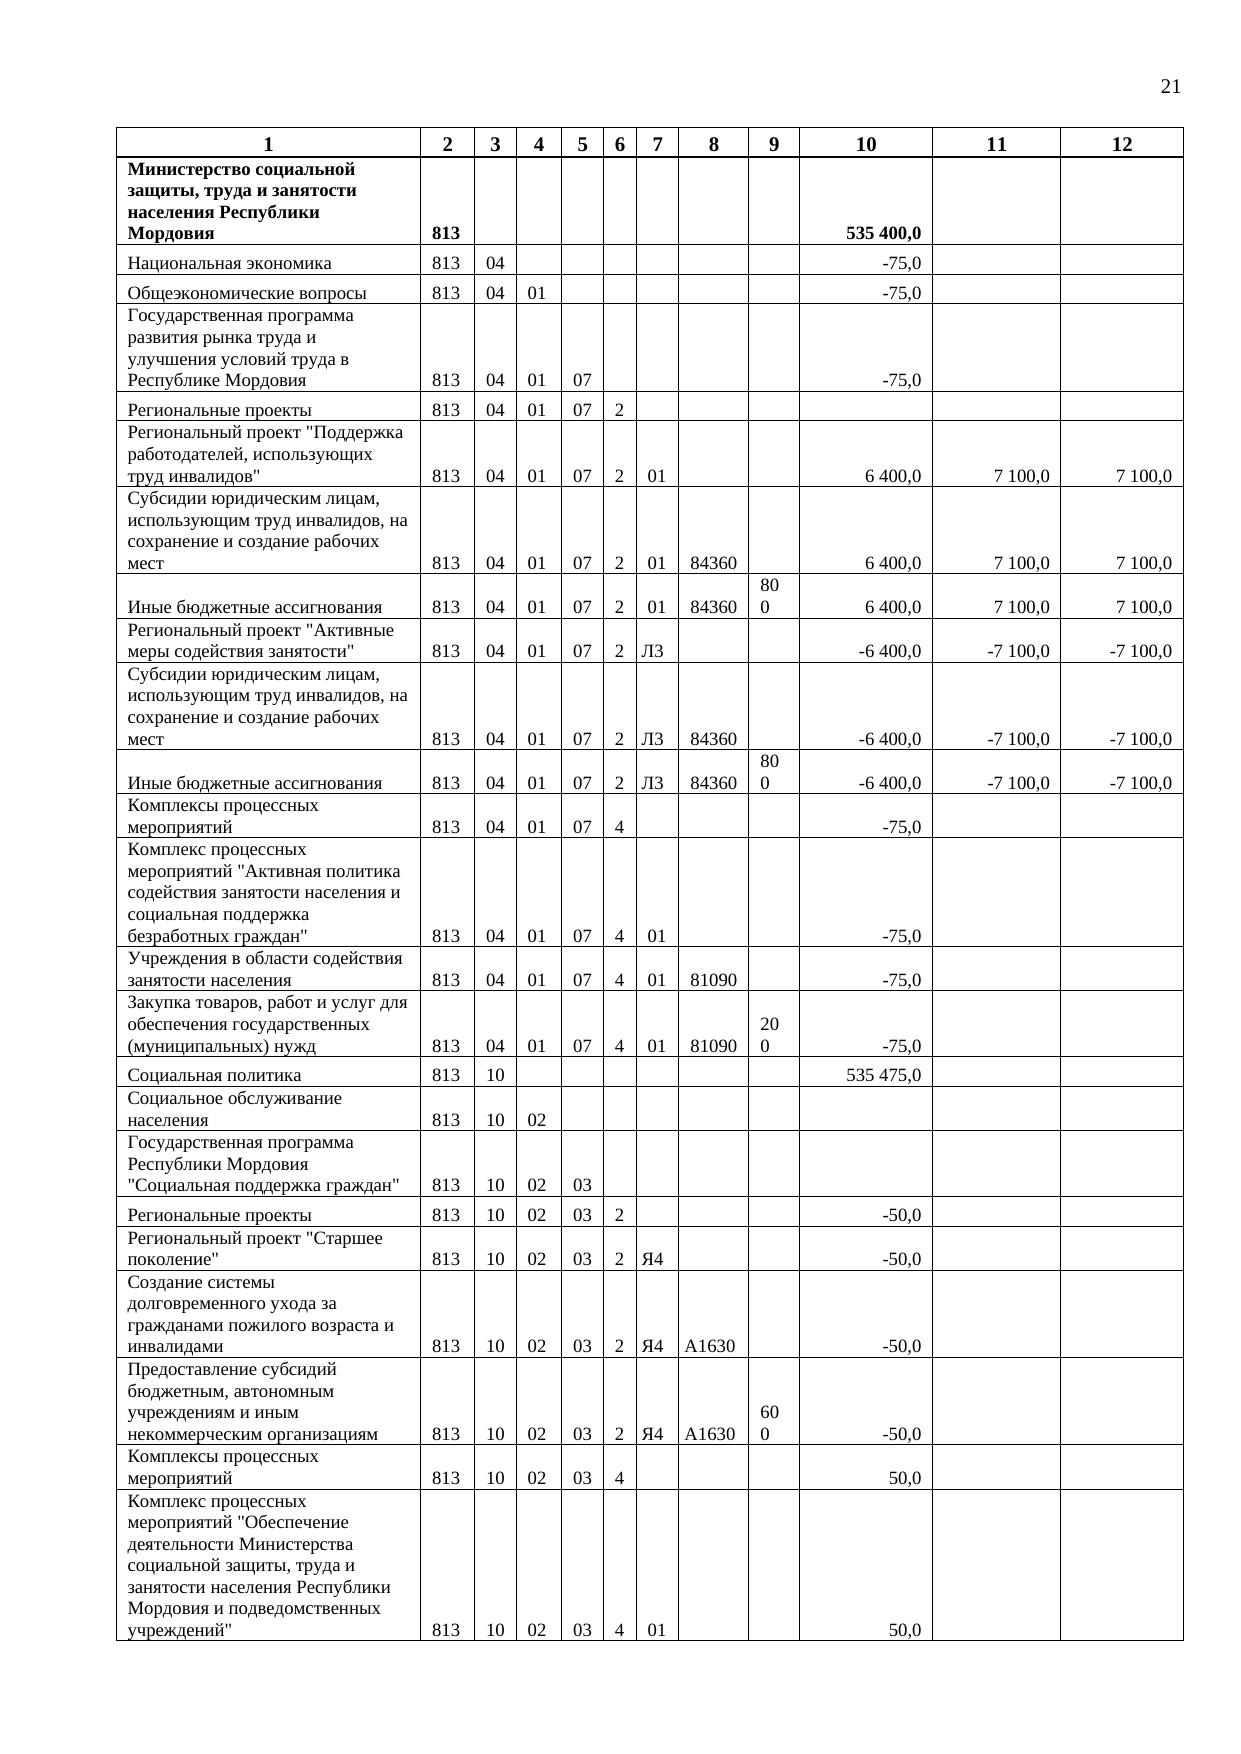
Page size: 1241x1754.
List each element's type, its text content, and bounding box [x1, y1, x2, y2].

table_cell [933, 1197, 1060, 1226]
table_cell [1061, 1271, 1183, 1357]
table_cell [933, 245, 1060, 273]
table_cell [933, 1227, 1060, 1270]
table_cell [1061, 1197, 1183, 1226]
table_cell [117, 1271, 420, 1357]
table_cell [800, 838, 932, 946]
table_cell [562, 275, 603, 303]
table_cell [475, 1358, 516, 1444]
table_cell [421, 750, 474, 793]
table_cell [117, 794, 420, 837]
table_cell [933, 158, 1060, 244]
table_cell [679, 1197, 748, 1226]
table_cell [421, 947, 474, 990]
table_header 4 [517, 128, 561, 156]
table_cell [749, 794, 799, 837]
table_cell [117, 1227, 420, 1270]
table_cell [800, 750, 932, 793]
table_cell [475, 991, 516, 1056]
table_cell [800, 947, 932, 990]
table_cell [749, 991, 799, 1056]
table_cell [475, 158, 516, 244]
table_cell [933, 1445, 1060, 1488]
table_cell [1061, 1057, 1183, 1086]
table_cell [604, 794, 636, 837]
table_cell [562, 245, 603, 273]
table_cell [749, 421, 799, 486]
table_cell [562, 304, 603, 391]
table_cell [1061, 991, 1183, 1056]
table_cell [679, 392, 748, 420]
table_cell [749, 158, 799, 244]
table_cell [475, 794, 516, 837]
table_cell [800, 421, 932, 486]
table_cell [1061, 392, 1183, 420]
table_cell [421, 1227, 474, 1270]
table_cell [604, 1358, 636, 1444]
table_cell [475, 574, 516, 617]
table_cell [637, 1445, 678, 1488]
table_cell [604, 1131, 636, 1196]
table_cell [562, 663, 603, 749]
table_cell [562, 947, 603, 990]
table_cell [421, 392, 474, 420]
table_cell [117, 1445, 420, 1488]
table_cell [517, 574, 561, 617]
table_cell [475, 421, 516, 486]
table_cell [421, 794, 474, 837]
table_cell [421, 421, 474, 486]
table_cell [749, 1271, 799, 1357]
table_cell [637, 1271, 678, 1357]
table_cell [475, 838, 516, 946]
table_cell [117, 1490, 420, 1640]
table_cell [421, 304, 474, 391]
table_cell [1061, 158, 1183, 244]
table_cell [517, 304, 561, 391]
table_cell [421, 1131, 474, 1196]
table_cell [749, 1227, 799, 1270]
table_header 10 [800, 128, 932, 156]
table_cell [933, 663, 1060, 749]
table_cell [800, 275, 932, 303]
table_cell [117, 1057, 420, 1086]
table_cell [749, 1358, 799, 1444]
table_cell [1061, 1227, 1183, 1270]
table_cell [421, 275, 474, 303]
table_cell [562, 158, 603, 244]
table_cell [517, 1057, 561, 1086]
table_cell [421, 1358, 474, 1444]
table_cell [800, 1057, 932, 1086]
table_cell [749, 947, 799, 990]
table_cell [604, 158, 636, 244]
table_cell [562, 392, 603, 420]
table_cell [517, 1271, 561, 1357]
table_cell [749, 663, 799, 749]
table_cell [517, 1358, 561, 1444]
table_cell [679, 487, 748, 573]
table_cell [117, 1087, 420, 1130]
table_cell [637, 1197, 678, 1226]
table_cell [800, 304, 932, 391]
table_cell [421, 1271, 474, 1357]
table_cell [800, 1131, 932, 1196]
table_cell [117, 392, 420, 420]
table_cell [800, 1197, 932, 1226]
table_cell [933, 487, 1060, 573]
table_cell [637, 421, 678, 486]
table_header 5 [562, 128, 603, 156]
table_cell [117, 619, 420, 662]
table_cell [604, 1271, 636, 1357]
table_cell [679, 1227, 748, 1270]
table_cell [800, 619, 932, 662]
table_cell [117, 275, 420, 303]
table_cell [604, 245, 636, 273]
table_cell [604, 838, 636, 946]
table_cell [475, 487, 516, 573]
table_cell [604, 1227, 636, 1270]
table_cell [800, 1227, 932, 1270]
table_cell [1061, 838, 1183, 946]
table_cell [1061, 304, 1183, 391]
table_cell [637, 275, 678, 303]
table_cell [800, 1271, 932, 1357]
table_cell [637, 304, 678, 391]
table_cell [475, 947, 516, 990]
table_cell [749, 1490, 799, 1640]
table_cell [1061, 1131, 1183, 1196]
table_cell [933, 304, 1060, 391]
table_header 3 [475, 128, 516, 156]
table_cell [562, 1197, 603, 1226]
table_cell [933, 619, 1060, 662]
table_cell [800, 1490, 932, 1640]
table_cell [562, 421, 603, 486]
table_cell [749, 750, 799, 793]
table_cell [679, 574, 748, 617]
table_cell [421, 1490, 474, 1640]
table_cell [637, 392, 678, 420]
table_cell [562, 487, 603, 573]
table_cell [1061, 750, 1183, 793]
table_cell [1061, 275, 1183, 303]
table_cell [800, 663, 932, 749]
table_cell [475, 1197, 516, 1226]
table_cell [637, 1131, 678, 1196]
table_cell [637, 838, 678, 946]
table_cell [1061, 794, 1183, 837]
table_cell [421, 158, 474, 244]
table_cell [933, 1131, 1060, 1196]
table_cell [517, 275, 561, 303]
table_header 1 [117, 128, 420, 156]
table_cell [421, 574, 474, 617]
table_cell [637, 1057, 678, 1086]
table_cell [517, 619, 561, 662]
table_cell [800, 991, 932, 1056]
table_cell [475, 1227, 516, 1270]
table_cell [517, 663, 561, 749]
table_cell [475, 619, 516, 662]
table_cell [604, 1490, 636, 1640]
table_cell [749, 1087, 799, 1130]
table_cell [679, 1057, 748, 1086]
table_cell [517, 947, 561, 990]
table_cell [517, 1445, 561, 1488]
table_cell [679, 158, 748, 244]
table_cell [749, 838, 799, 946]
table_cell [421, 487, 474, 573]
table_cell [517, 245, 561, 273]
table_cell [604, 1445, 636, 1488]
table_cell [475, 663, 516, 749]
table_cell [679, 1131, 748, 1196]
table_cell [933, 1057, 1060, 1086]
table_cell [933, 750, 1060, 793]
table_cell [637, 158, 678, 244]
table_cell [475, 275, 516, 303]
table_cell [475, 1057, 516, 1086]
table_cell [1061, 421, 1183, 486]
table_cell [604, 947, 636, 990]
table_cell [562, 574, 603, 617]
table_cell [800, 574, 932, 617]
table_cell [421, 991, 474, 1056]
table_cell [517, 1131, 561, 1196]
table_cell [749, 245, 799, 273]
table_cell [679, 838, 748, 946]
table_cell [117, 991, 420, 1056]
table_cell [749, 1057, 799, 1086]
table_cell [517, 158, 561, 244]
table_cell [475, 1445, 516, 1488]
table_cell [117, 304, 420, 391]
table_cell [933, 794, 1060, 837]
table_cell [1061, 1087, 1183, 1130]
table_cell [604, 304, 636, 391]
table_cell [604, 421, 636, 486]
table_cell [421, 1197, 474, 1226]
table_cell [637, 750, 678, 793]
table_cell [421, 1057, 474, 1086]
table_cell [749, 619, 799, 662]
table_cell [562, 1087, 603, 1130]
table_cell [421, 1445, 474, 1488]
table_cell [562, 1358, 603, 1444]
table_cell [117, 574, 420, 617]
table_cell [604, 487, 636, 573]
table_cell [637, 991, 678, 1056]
table_header 2 [421, 128, 474, 156]
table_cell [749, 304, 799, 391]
table_header 6 [604, 128, 636, 156]
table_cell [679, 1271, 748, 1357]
table_header 7 [637, 128, 678, 156]
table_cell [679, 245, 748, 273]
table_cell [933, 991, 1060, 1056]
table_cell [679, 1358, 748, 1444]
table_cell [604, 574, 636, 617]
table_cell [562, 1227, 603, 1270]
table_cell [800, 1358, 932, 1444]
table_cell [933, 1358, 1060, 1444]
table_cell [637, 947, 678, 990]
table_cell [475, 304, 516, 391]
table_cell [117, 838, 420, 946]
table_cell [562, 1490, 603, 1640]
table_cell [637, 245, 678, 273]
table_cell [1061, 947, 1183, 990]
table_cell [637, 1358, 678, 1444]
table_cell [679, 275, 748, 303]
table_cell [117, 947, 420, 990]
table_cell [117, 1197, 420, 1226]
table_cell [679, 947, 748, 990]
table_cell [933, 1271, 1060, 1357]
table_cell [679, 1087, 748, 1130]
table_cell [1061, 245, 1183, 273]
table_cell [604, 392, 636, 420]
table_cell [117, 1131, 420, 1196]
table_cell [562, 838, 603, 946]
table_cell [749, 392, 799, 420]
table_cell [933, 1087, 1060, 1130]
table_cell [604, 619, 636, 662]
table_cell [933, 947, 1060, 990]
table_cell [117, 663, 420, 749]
table_header 11 [933, 128, 1060, 156]
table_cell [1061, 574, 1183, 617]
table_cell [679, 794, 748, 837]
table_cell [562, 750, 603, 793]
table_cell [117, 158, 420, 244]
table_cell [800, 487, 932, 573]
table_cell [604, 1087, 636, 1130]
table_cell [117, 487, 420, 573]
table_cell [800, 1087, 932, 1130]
table_header 9 [749, 128, 799, 156]
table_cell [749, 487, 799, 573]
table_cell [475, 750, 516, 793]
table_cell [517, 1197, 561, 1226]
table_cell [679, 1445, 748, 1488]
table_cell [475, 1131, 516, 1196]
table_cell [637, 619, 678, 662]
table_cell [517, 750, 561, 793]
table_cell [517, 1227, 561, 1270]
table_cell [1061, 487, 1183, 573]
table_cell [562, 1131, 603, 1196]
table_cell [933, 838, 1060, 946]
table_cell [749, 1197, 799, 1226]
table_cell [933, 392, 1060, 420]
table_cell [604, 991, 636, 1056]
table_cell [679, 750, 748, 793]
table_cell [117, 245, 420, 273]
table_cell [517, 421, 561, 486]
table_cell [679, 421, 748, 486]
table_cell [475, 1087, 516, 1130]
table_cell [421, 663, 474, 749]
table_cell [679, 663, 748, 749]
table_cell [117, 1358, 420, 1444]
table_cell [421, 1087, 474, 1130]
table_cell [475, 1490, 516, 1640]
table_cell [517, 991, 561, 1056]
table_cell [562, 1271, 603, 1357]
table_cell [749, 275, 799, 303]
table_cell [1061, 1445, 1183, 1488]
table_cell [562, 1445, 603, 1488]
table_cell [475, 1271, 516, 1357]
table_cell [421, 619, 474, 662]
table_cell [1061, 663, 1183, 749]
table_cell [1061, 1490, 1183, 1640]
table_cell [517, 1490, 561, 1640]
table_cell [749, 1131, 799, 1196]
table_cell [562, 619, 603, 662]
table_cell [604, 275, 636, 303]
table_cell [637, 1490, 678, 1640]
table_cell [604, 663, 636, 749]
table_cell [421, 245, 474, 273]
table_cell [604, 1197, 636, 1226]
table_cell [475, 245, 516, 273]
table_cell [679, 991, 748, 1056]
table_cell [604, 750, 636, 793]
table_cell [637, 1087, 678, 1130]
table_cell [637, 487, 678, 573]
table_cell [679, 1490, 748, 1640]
table_header 8 [679, 128, 748, 156]
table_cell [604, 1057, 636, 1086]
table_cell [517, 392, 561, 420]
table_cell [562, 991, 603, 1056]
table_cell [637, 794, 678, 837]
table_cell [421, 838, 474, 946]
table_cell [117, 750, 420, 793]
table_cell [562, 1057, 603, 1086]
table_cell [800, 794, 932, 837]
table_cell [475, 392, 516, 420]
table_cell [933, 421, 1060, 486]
table_header 12 [1061, 128, 1183, 156]
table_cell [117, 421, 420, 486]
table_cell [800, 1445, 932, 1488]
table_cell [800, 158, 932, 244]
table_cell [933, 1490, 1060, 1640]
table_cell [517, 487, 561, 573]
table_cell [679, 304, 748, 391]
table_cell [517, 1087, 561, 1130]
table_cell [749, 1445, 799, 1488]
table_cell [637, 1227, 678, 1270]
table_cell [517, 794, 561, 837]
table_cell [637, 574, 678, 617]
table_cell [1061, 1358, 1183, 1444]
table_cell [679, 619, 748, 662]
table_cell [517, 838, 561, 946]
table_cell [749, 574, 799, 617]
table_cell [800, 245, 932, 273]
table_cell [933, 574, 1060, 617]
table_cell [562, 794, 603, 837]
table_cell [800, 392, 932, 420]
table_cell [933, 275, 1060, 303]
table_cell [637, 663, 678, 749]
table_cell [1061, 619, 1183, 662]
